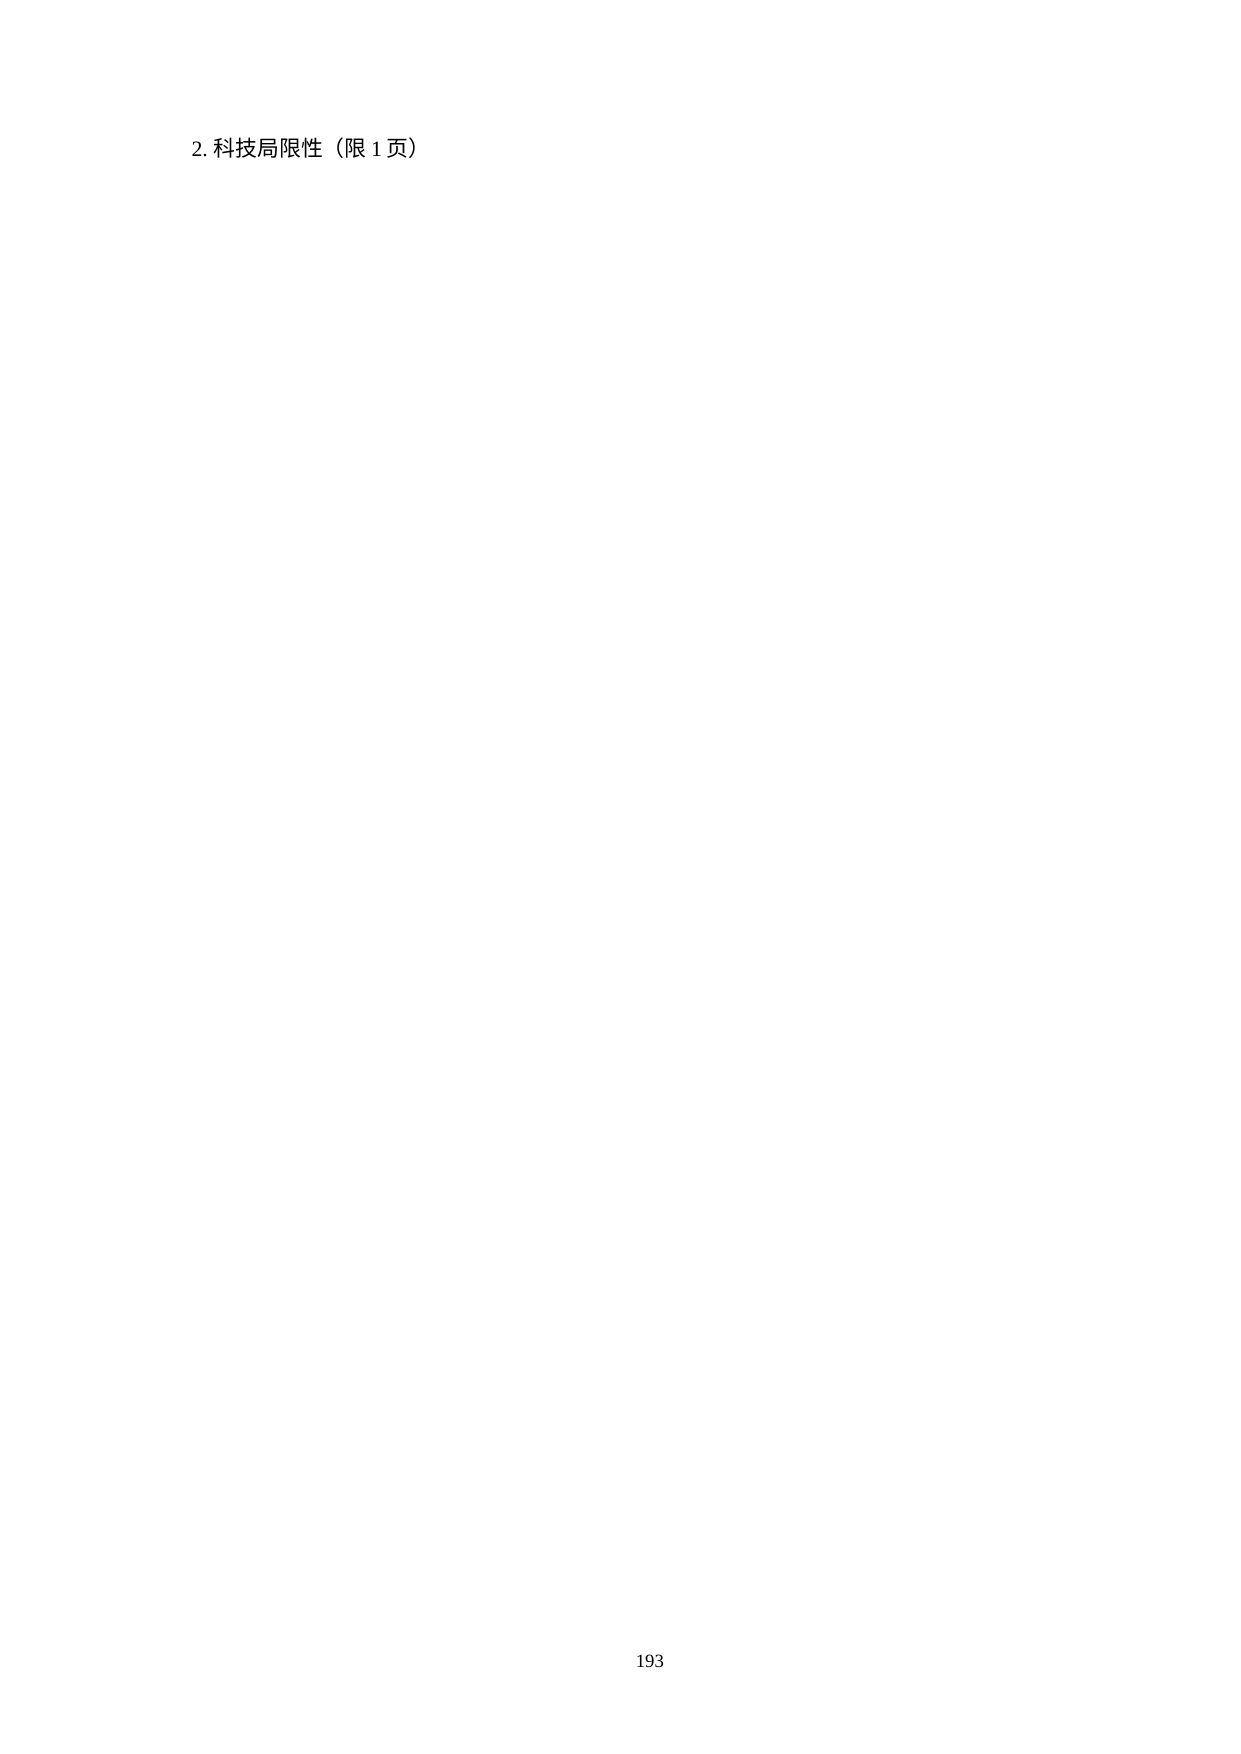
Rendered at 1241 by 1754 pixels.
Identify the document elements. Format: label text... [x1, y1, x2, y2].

text 2. 科技局限性（限1页） [148, 131, 1152, 163]
